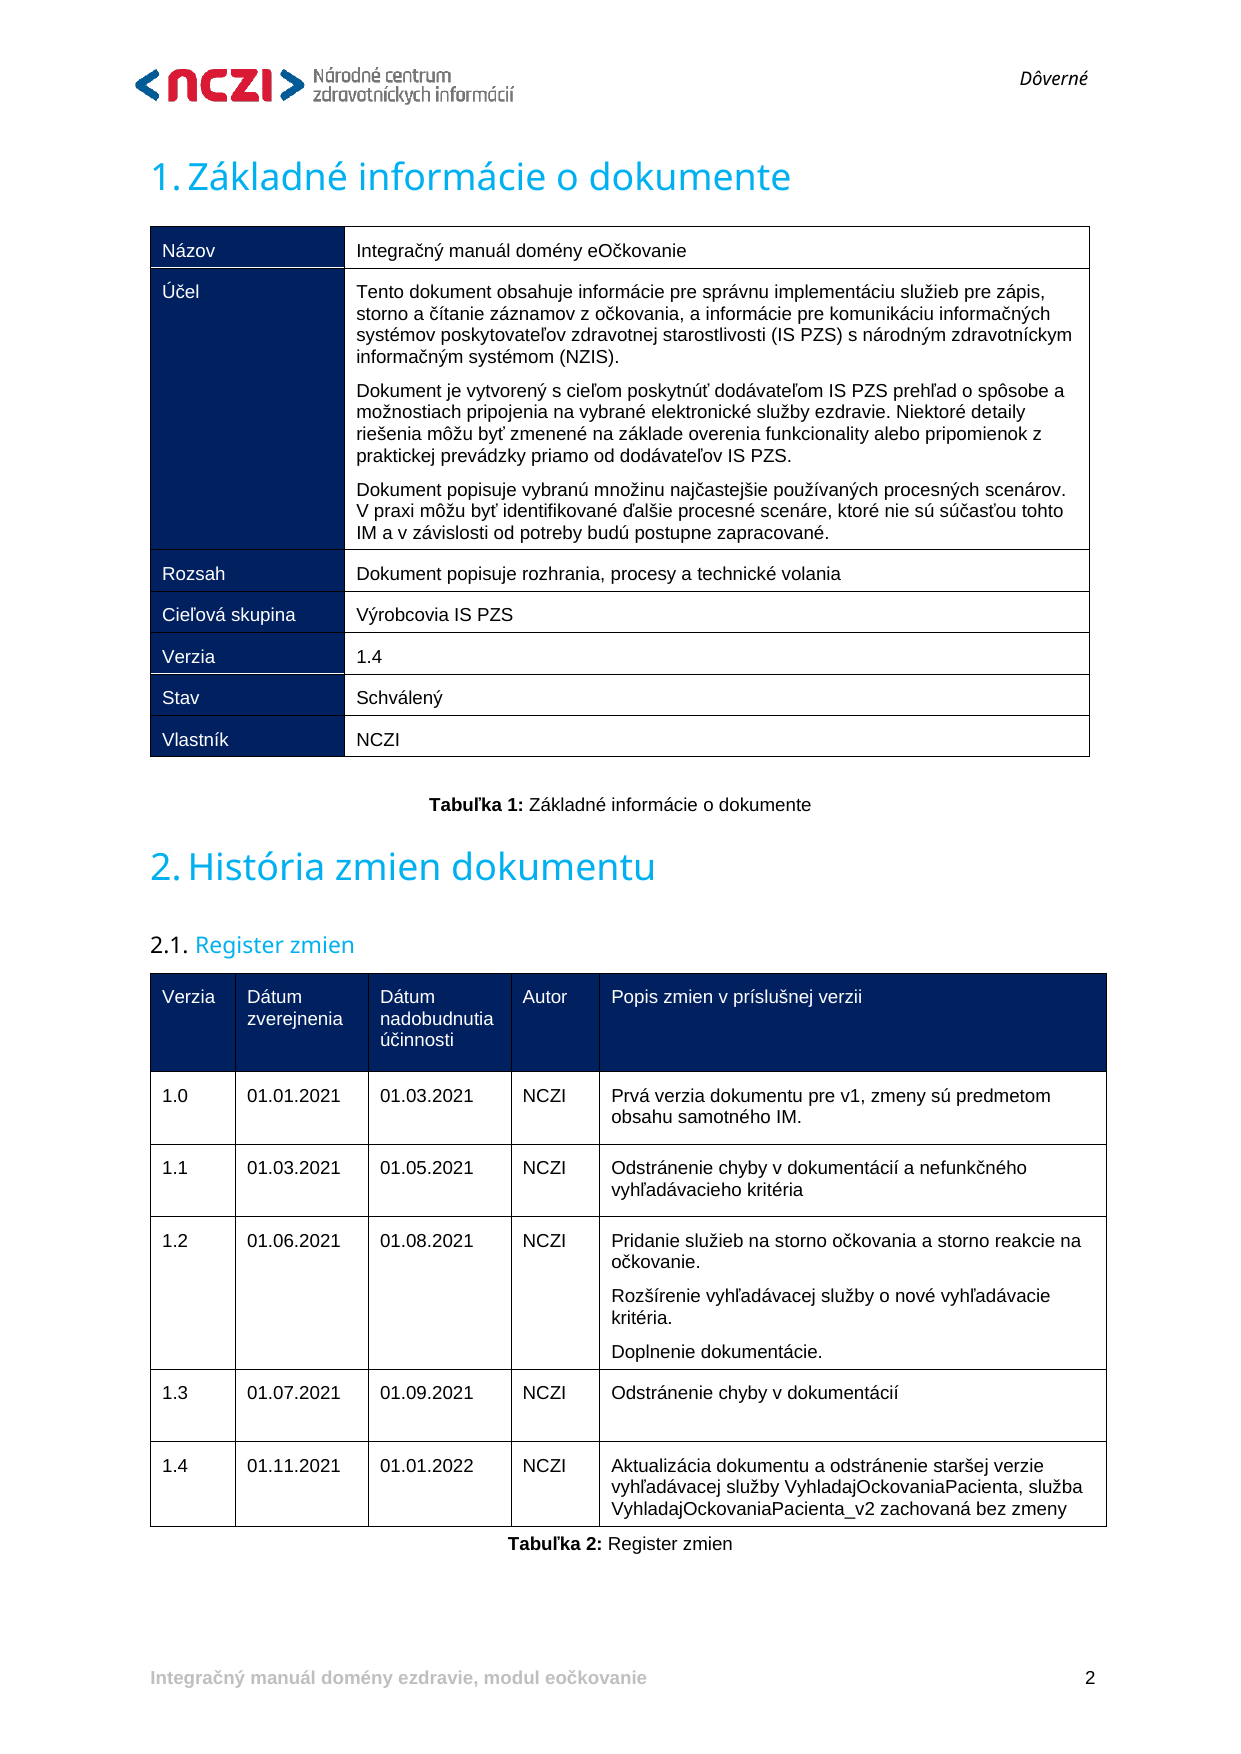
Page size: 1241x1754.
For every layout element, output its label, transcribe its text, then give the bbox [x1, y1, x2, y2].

table_cell NCZI [512, 1370, 599, 1441]
table_cell Aktualizácia dokumentu a odstránenie staršej verzie vyhľadávacej služby VyhladajOckovaniaPacienta, služba VyhladajOckovaniaPacienta_v2 zachovaná bez zmeny [600, 1442, 1106, 1526]
table_cell 01.09.2021 [369, 1370, 511, 1441]
table_header Verzia [151, 974, 235, 1071]
subtitle História zmien dokumentu [150, 840, 1090, 891]
table_header Popis zmien v príslušnej verzii [600, 974, 1106, 1071]
table_cell 01.06.2021 [236, 1217, 368, 1368]
table_cell Verzia [151, 633, 344, 673]
table_header Dátum nadobudnutia účinnosti [369, 974, 511, 1071]
table_cell Účel [151, 269, 344, 549]
table_cell Odstránenie chyby v dokumentácií a nefunkčného vyhľadávacieho kritéria [600, 1145, 1106, 1216]
table_cell 01.11.2021 [236, 1442, 368, 1526]
table_cell NCZI [512, 1442, 599, 1526]
table_cell 1.2 [151, 1217, 235, 1368]
table_cell Dokument popisuje rozhrania, procesy a technické volania [345, 550, 1089, 591]
text Tabuľka 1: Základné informácie o dokumente [150, 794, 1090, 815]
table_header Dátum zverejnenia [236, 974, 368, 1071]
table_cell 01.01.2022 [369, 1442, 511, 1526]
table_cell Pridanie služieb na storno očkovania a storno reakcie na očkovanie. Rozšírenie vyhľadávacej služby o nové vyhľadávacie kritéria. Doplnenie dokumentácie. [600, 1217, 1106, 1368]
table_cell Odstránenie chyby v dokumentácií [600, 1370, 1106, 1441]
picture [123, 53, 526, 118]
table_cell NCZI [345, 716, 1089, 756]
table_cell 01.07.2021 [236, 1370, 368, 1441]
table_cell 1.4 [345, 633, 1089, 673]
table_header Integračný manuál domény eOčkovanie [345, 227, 1089, 267]
table_cell 01.03.2021 [236, 1145, 368, 1216]
table_cell 01.08.2021 [369, 1217, 511, 1368]
table_cell 1.4 [151, 1442, 235, 1526]
subtitle Základné informácie o dokumente [150, 150, 1090, 201]
table_cell 01.05.2021 [369, 1145, 511, 1216]
table_cell Schválený [345, 675, 1089, 715]
table_cell 1.3 [151, 1370, 235, 1441]
table_cell Výrobcovia IS PZS [345, 592, 1089, 632]
table_cell 01.01.2021 [236, 1072, 368, 1143]
table_cell Prvá verzia dokumentu pre v1, zmeny sú predmetom obsahu samotného IM. [600, 1072, 1106, 1143]
table_cell 1.0 [151, 1072, 235, 1143]
text Tabuľka 2: Register zmien [150, 1533, 1090, 1554]
table_cell Vlastník [151, 716, 344, 756]
table_cell NCZI [512, 1072, 599, 1143]
table_cell Cieľová skupina [151, 592, 344, 632]
table_header Autor [512, 974, 599, 1071]
subtitle Register zmien [150, 929, 1090, 960]
table_cell 1.1 [151, 1145, 235, 1216]
table_cell Tento dokument obsahuje informácie pre správnu implementáciu služieb pre zápis, storno a čítanie záznamov z očkovania, a informácie pre komunikáciu informačných systémov poskytovateľov zdravotnej starostlivosti (IS PZS) s národným zdravotníckym informačným systémom (NZIS). Dokument je vytvorený s cieľom poskytnúť dodávateľom IS PZS prehľad o spôsobe a možnostiach pripojenia na vybrané elektronické služby ezdravie. Niektoré detaily riešenia môžu byť zmenené na základe overenia funkcionality alebo pripomienok z praktickej prevádzky priamo od dodávateľov IS PZS. Dokument popisuje vybranú množinu najčastejšie používaných procesných scenárov. V praxi môžu byť identifikované ďalšie procesné scenáre, ktoré nie sú súčasťou tohto IM a v závislosti od potreby budú postupne zapracované. [345, 269, 1089, 549]
table_cell 01.03.2021 [369, 1072, 511, 1143]
table_cell NCZI [512, 1145, 599, 1216]
table_cell Stav [151, 675, 344, 715]
table_cell NCZI [512, 1217, 599, 1368]
table_header Názov [151, 227, 344, 267]
table_cell Rozsah [151, 550, 344, 591]
